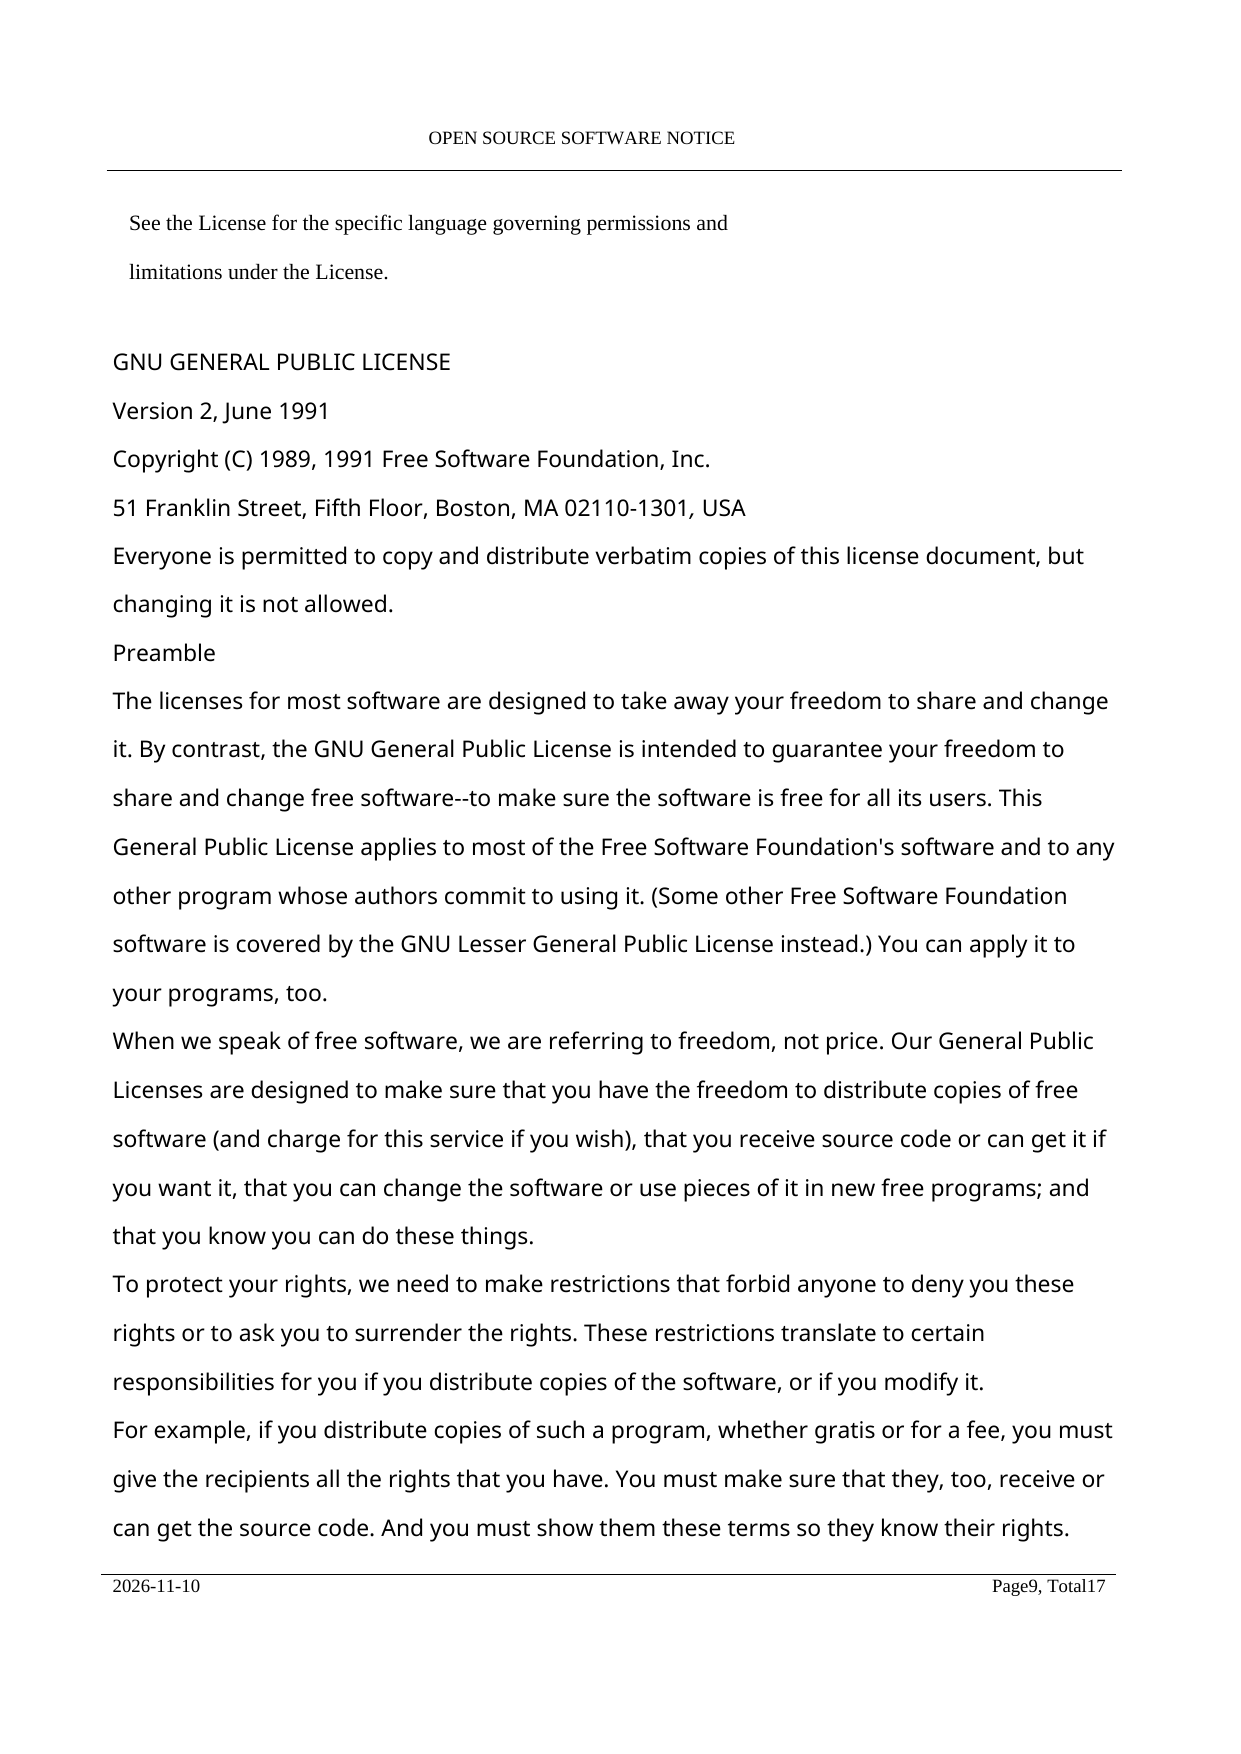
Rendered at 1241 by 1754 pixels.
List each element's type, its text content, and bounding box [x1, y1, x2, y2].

text Copyright (C) 1989, 1991 Free Software Foundation, Inc. 51 Franklin Street, Fifth Floor, Boston, MA 02110-1301, USA [112, 442, 1128, 523]
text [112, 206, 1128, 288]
text For example, if you distribute copies of such a program, whether gratis or for a fee, you must give the recipients all the rights that you have. You must make sure that they, too, receive or can get the source code. And you must show them these terms so they know their rights. [112, 1413, 1128, 1543]
text When we speak of free software, we are referring to freedom, not price. Our General Public Licenses are designed to make sure that you have the freedom to distribute copies of free software (and charge for this service if you wish), that you receive source code or can get it if you want it, that you can change the software or use pieces of it in new free programs; and that you know you can do these things. [112, 1025, 1128, 1252]
text Preamble [112, 636, 1128, 668]
text GNU GENERAL PUBLIC LICENSE Version 2, June 1991 [112, 345, 1128, 427]
text Everyone is permitted to copy and distribute verbatim copies of this license document, but changing it is not allowed. [112, 539, 1128, 620]
text The licenses for most software are designed to take away your freedom to share and change it. By contrast, the GNU General Public License is intended to guarantee your freedom to share and change free software--to make sure the software is free for all its users. This General Public License applies to most of the Free Software Foundation's software and to any other program whose authors commit to using it. (Some other Free Software Foundation software is covered by the GNU Lesser General Public License instead.) You can apply it to your programs, too. [112, 684, 1128, 1009]
text To protect your rights, we need to make restrictions that forbid anyone to deny you these rights or to ask you to surrender the rights. These restrictions translate to certain responsibilities for you if you distribute copies of the software, or if you modify it. [112, 1268, 1128, 1398]
